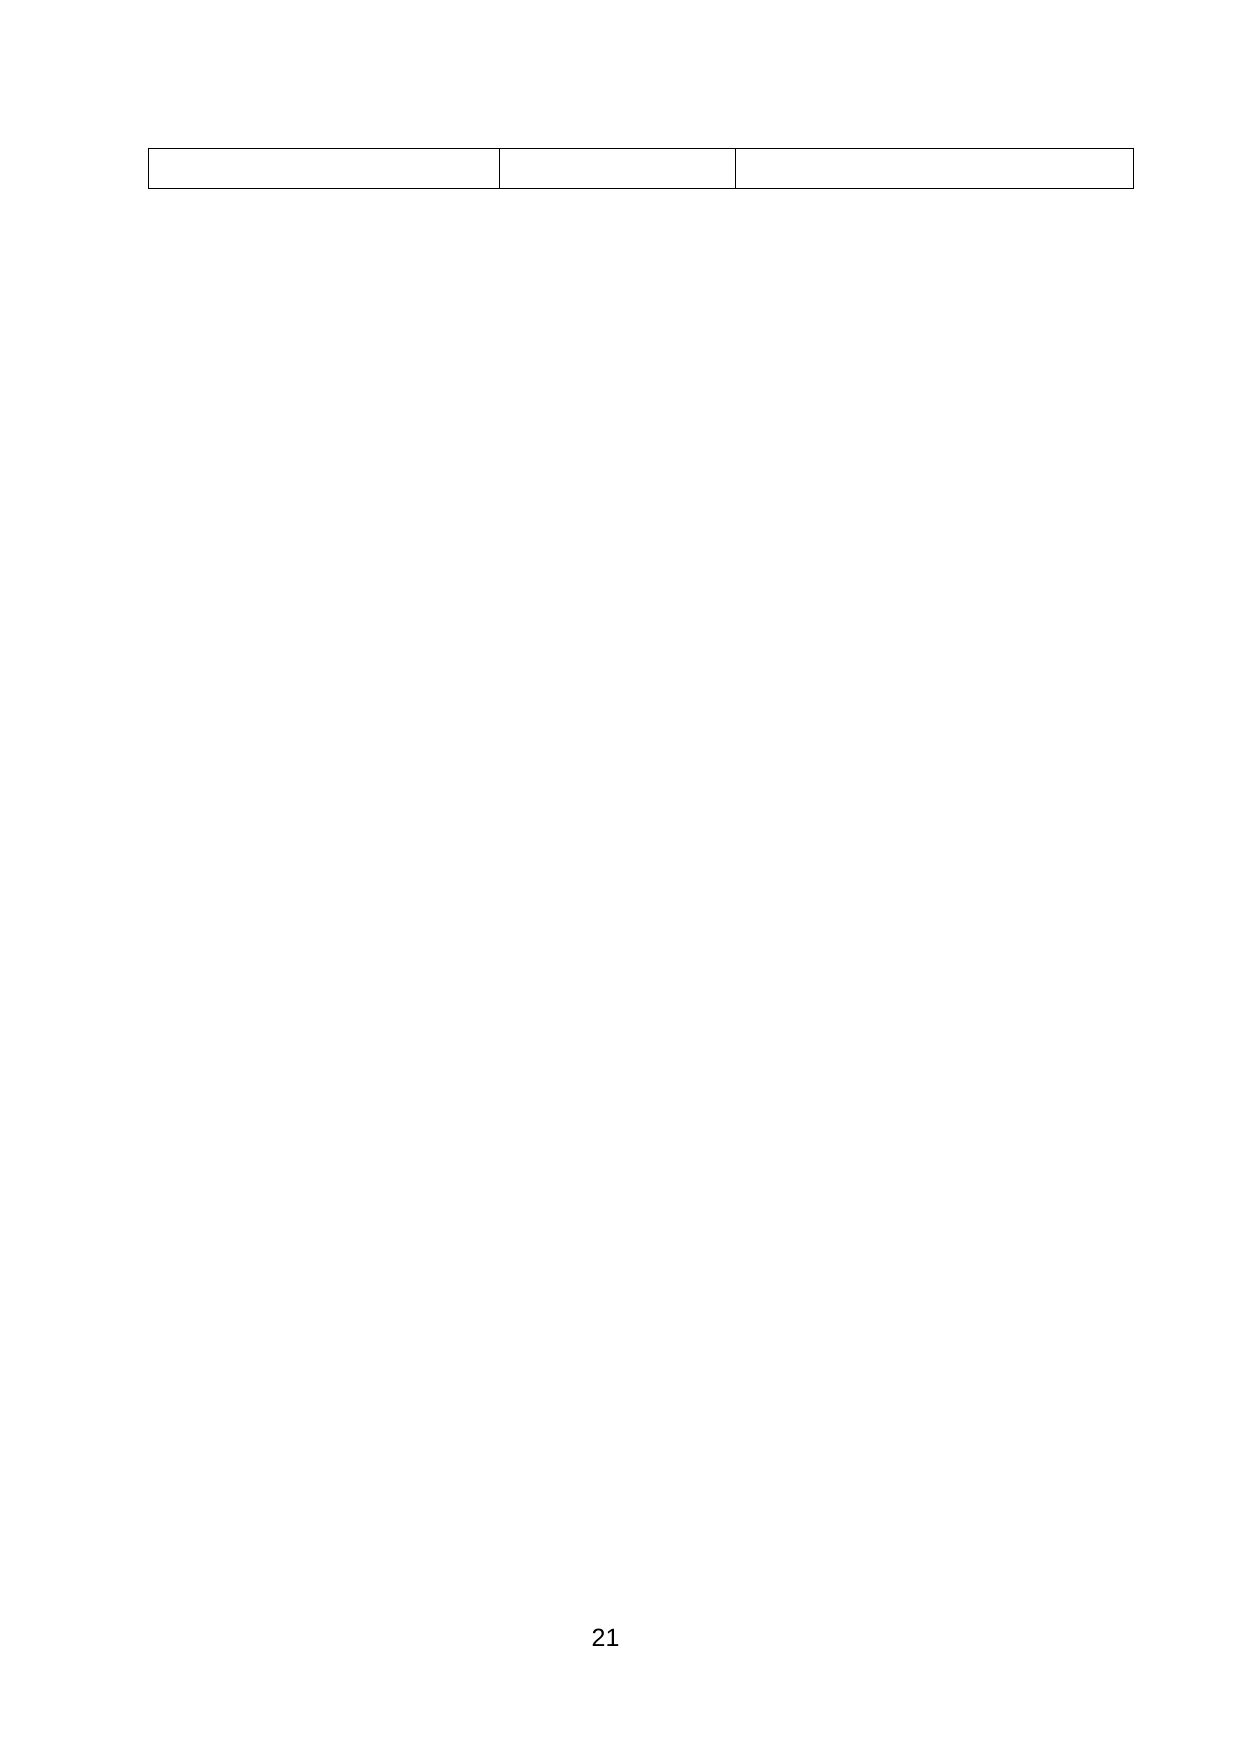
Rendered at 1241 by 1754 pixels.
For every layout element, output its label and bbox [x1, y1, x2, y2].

table_cell [149, 149, 499, 188]
table_cell [736, 149, 1133, 188]
table_cell [500, 149, 735, 188]
